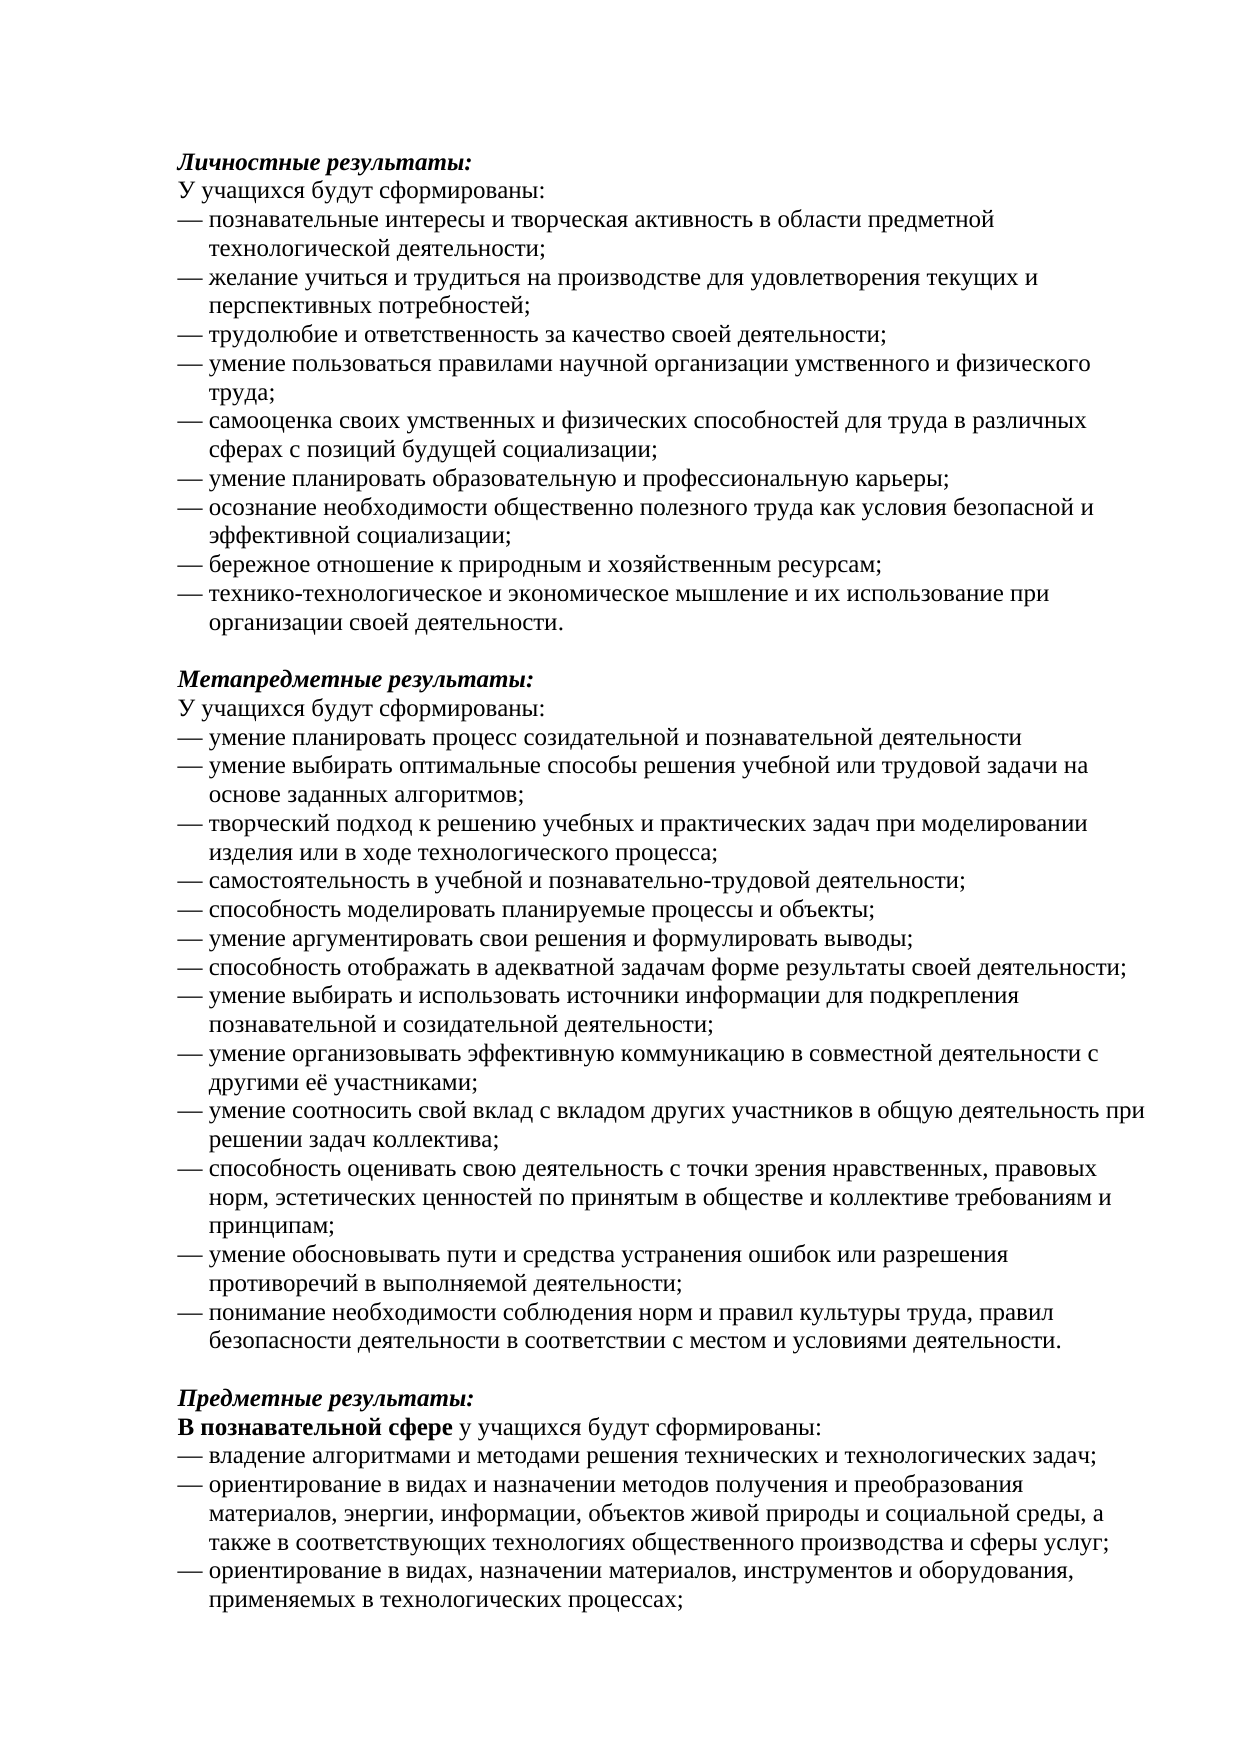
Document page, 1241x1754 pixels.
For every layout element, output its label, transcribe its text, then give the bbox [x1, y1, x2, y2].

text — бережное отношение к природным и хозяйственным ресурсам; [177, 549, 1152, 578]
text — способность отображать в адекватной задачам форме результаты своей деятельности; [177, 952, 1152, 981]
text — умение организовывать эффективную коммуникацию в совместной деятельности с [177, 1038, 1152, 1067]
text — умение планировать процесс созидательной и познавательной деятельности [177, 722, 1152, 751]
text — умение обосновывать пути и средства устранения ошибок или разрешения [177, 1239, 1152, 1268]
text У учащихся будут сформированы: [177, 693, 1152, 722]
text эффективной социализации; [177, 521, 1152, 549]
text принципам; [177, 1211, 1152, 1239]
text В познавательной сфере у учащихся будут сформированы: [177, 1412, 1152, 1441]
text норм, эстетических ценностей по принятым в обществе и коллективе требованиям и [177, 1182, 1152, 1211]
text труда; [177, 377, 1152, 406]
text — технико-технологическое и экономическое мышление и их использование при [177, 578, 1152, 607]
text — трудолюбие и ответственность за качество своей деятельности; [177, 319, 1152, 348]
text применяемых в технологических процессах; [177, 1584, 1152, 1613]
text сферах с позиций будущей социализации; [177, 434, 1152, 463]
text перспективных потребностей; [177, 291, 1152, 319]
text материалов, энергии, информации, объектов живой природы и социальной среды, а [177, 1498, 1152, 1527]
text безопасности деятельности в соответствии с местом и условиями деятельности. [177, 1326, 1152, 1354]
text решении задач коллектива; [177, 1124, 1152, 1153]
text У учащихся будут сформированы: [177, 176, 1152, 204]
text Метапредметные результаты: [177, 664, 1152, 693]
text — познавательные интересы и творческая активность в области предметной [177, 204, 1152, 233]
text изделия или в ходе технологического процесса; [177, 837, 1152, 866]
text Личностные результаты: [177, 147, 1152, 176]
text противоречий в выполняемой деятельности; [177, 1268, 1152, 1297]
text — владение алгоритмами и методами решения технических и технологических задач; [177, 1441, 1152, 1469]
text организации своей деятельности. [177, 607, 1152, 636]
text — умение планировать образовательную и профессиональную карьеры; [177, 463, 1152, 492]
text также в соответствующих технологиях общественного производства и сферы услуг; [177, 1527, 1152, 1556]
text другими её участниками; [177, 1067, 1152, 1096]
text познавательной и созидательной деятельности; [177, 1009, 1152, 1038]
text — умение аргументировать свои решения и формулировать выводы; [177, 923, 1152, 952]
text — ориентирование в видах и назначении методов получения и преобразования [177, 1469, 1152, 1498]
text — понимание необходимости соблюдения норм и правил культуры труда, правил [177, 1297, 1152, 1326]
text технологической деятельности; [177, 233, 1152, 262]
text — умение выбирать и использовать источники информации для подкрепления [177, 981, 1152, 1009]
text Предметные результаты: [177, 1383, 1152, 1412]
text — способность оценивать свою деятельность с точки зрения нравственных, правовых [177, 1153, 1152, 1182]
text — умение пользоваться правилами научной организации умственного и физического [177, 348, 1152, 377]
text — способность моделировать планируемые процессы и объекты; [177, 894, 1152, 923]
text — ориентирование в видах, назначении материалов, инструментов и оборудования, [177, 1556, 1152, 1584]
text — умение соотносить свой вклад с вкладом других участников в общую деятельность при [177, 1096, 1152, 1124]
text — самооценка своих умственных и физических способностей для труда в различных [177, 406, 1152, 434]
text — осознание необходимости общественно полезного труда как условия безопасной и [177, 492, 1152, 521]
text — желание учиться и трудиться на производстве для удовлетворения текущих и [177, 262, 1152, 291]
text основе заданных алгоритмов; [177, 779, 1152, 808]
text — умение выбирать оптимальные способы решения учебной или трудовой задачи на [177, 751, 1152, 779]
text — творческий подход к решению учебных и практических задач при моделировании [177, 808, 1152, 837]
text — самостоятельность в учебной и познавательно-трудовой деятельности; [177, 866, 1152, 894]
